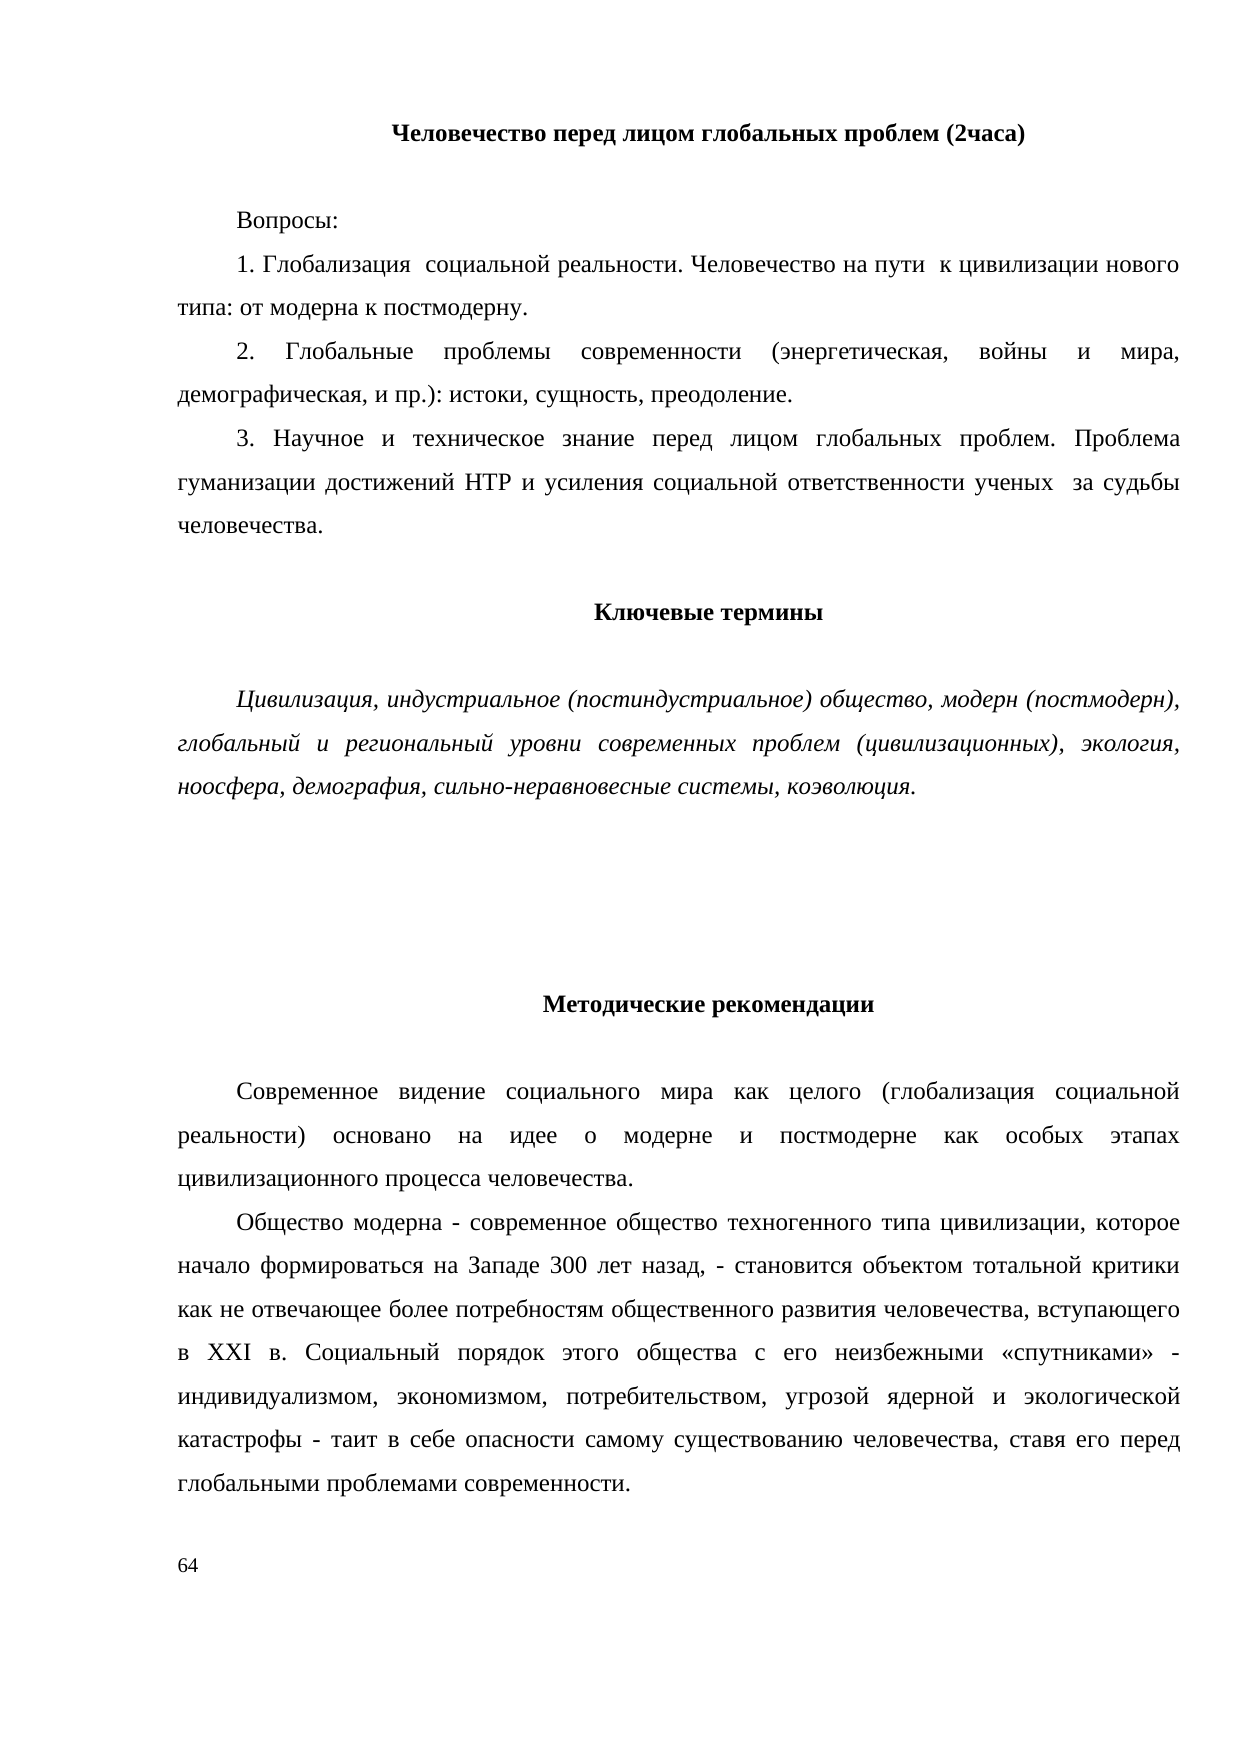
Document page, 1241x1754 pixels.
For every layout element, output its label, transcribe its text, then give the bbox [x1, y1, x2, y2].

text 2. Глобальные проблемы современности (энергетическая, войны и мира, демографическая, и пр.): истоки, сущность, преодоление. [177, 336, 1181, 408]
text Ключевые термины [177, 597, 1181, 626]
text Вопросы: [177, 205, 1181, 234]
text 1. Глобализация социальной реальности. Человечество на пути к цивилизации нового типа: от модерна к постмодерну. [177, 249, 1181, 321]
text Цивилизация, индустриальное (постиндустриальное) общество, модерн (постмодерн), глобальный и региональный уровни современных проблем (цивилизационных), экология, ноосфера, демография, сильно-неравновесные системы, коэволюция. [177, 684, 1181, 800]
text Человечество перед лицом глобальных проблем (2часа) [177, 118, 1181, 147]
text 3. Научное и техническое знание перед лицом глобальных проблем. Проблема гуманизации достижений НТР и усиления социальной ответственности ученых за судьбы человечества. [177, 423, 1181, 539]
text Методические рекомендации [177, 989, 1181, 1018]
text Общество модерна - современное общество техногенного типа цивилизации, которое начало формироваться на Западе 300 лет назад, - становится объектом тотальной критики как не отвечающее более потребностям общественного развития человечества, вступающего в ХХI в. Социальный порядок этого общества с его неизбежными «спутниками» - индивидуализмом, экономизмом, потребительством, угрозой ядерной и экологической катастрофы - таит в себе опасности самому существованию человечества, ставя его перед глобальными проблемами современности. [177, 1207, 1181, 1497]
text Современное видение социального мира как целого (глобализация социальной реальности) основано на идее о модерне и постмодерне как особых этапах цивилизационного процесса человечества. [177, 1076, 1181, 1192]
